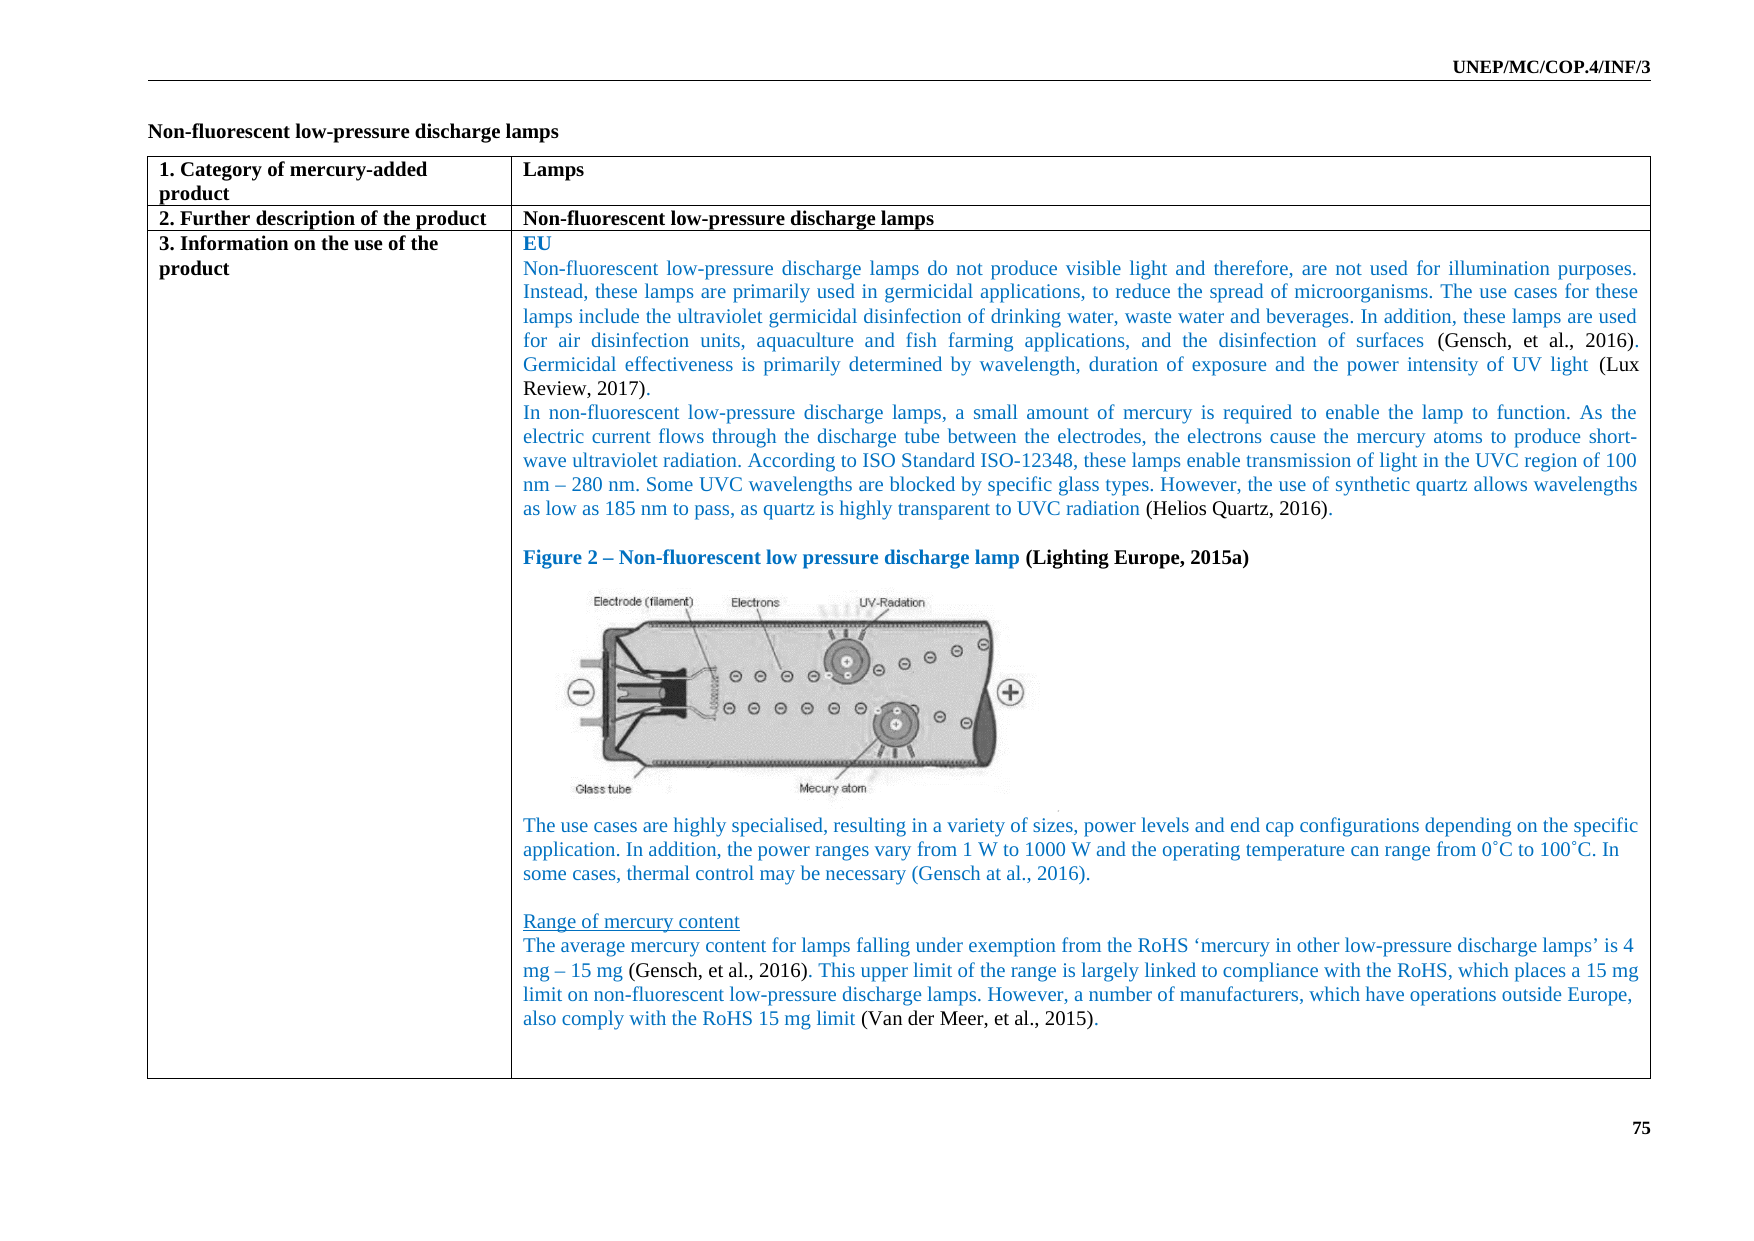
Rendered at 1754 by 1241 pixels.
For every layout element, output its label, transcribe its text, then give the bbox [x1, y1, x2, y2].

table_cell Non-fluorescent low-pressure discharge lamps [512, 206, 1650, 230]
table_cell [512, 231, 1650, 1078]
table_header Lamps [512, 157, 1650, 205]
picture [522, 581, 1076, 812]
text Non-fluorescent low-pressure discharge lamps [148, 119, 1621, 143]
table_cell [148, 231, 511, 1078]
table_cell 2. Further description of the product [148, 206, 511, 230]
table_header 1. Category of mercury-added product [148, 157, 511, 205]
